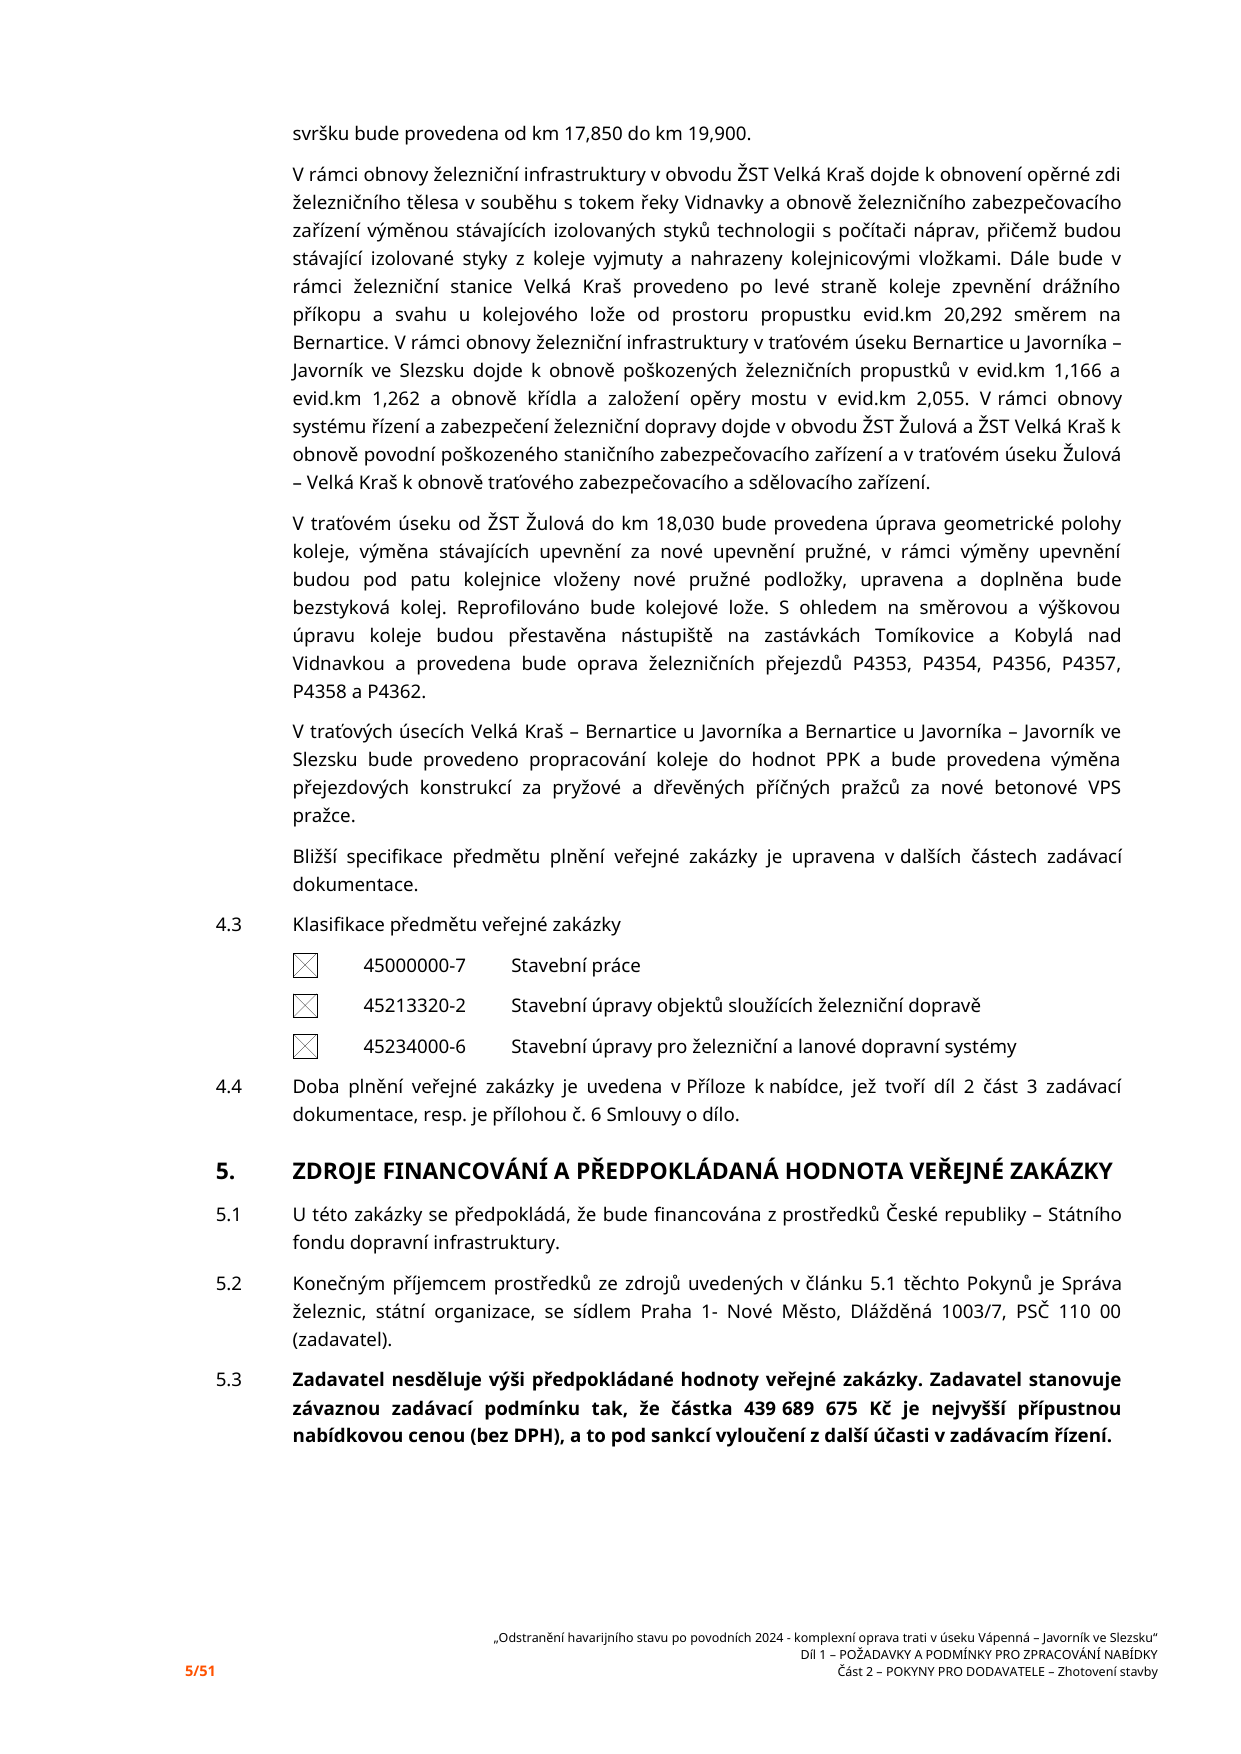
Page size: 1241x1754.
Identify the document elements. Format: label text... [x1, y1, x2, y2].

text V traťových úsecích Velká Kraš – Bernartice u Javorníka a Bernartice u Javorníka – Javorník ve Slezsku bude provedeno propracování koleje do hodnot PPK a bude provedena výměna přejezdových konstrukcí za pryžové a dřevěných příčných pražců za nové betonové VPS pražce. [292, 718, 1122, 828]
text Konečným příjemcem prostředků ze zdrojů uvedených v článku 5.1 těchto Pokynů je Správa železnic, státní organizace, se sídlem Praha 1- Nové Město, Dlážděná 1003/7, PSČ 110 00 (zadavatel). [216, 1270, 1122, 1352]
text Zadavatel nesděluje výši předpokládané hodnoty veřejné zakázky. Zadavatel stanovuje závaznou zadávací podmínku tak, že částka 439 689 675 Kč je nejvyšší přípustnou nabídkovou cenou (bez DPH), a to pod sankcí vyloučení z další účasti v zadávacím řízení. [216, 1367, 1122, 1448]
text V traťovém úseku od ŽST Žulová do km 18,030 bude provedena úprava geometrické polohy koleje, výměna stávajících upevnění za nové upevnění pružné, v rámci výměny upevnění budou pod patu kolejnice vloženy nové pružné podložky, upravena a doplněna bude bezstyková kolej. Reprofilováno bude kolejové lože. S ohledem na směrovou a výškovou úpravu koleje budou přestavěna nástupiště na zastávkách Tomíkovice a Kobylá nad Vidnavkou a provedena bude oprava železničních přejezdů P4353, P4354, P4356, P4357, P4358 a P4362. [292, 510, 1122, 703]
text U této zakázky se předpokládá, že bude financována z prostředků České republiky – Státního fondu dopravní infrastruktury. [216, 1202, 1122, 1255]
text Klasifikace předmětu veřejné zakázky [216, 912, 1122, 937]
text Bližší specifikace předmětu plnění veřejné zakázky je upravena v dalších částech zadávací dokumentace. [292, 843, 1122, 897]
text ZDROJE FINANCOVÁNÍ A PŘEDPOKLÁDANÁ HODNOTA VEŘEJNÉ ZAKÁZKY [216, 1155, 1122, 1186]
text 45000000-7 Stavební práce [292, 952, 1122, 978]
text 45213320-2 Stavební úpravy objektů sloužících železniční dopravě [317, 993, 1122, 1018]
text Doba plnění veřejné zakázky je uvedena v Příloze k nabídce, jež tvoří díl 2 část 3 zadávací dokumentace, resp. je přílohou č. 6 Smlouvy o dílo. [216, 1074, 1122, 1127]
text 45234000-6 Stavební úpravy pro železniční a lanové dopravní systémy [292, 1033, 1122, 1059]
text svršku bude provedena od km 17,850 do km 19,900. [292, 121, 1122, 146]
text V rámci obnovy železniční infrastruktury v obvodu ŽST Velká Kraš dojde k obnovení opěrné zdi železničního tělesa v souběhu s tokem řeky Vidnavky a obnově železničního zabezpečovacího zařízení výměnou stávajících izolovaných styků technologii s počítači náprav, přičemž budou stávající izolované styky z koleje vyjmuty a nahrazeny kolejnicovými vložkami. Dále bude v rámci železniční stanice Velká Kraš provedeno po levé straně koleje zpevnění drážního příkopu a svahu u kolejového lože od prostoru propustku evid.km 20,292 směrem na Bernartice. V rámci obnovy železniční infrastruktury v traťovém úseku Bernartice u Javorníka – Javorník ve Slezsku dojde k obnově poškozených železničních propustků v evid.km 1,166 a evid.km 1,262 a obnově křídla a založení opěry mostu v evid.km 2,055. V rámci obnovy systému řízení a zabezpečení železniční dopravy dojde v obvodu ŽST Žulová a ŽST Velká Kraš k obnově povodní poškozeného staničního zabezpečovacího zařízení a v traťovém úseku Žulová – Velká Kraš k obnově traťového zabezpečovacího a sdělovacího zařízení. [292, 161, 1122, 495]
